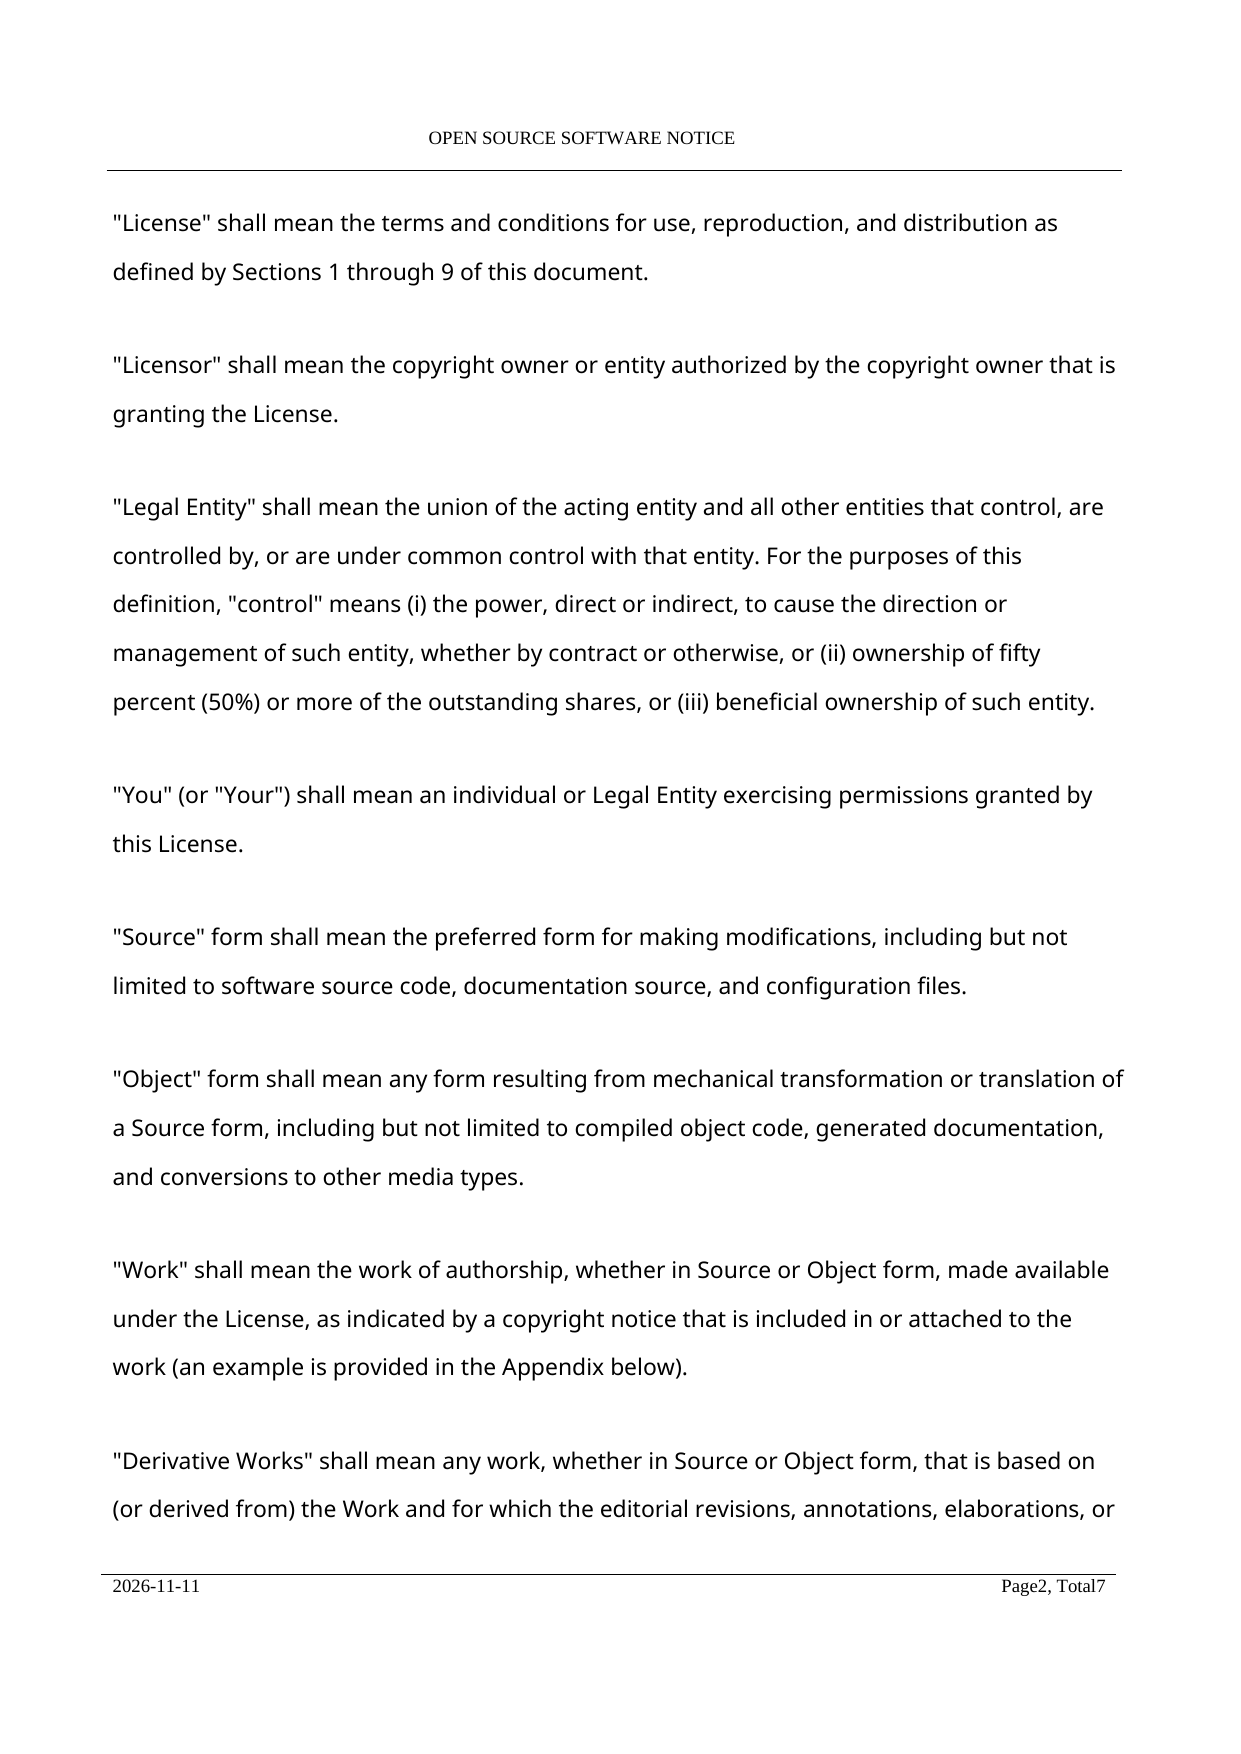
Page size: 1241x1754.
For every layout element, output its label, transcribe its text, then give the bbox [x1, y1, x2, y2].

text "Work" shall mean the work of authorship, whether in Source or Object form, made available under the License, as indicated by a copyright notice that is included in or attached to the work (an example is provided in the Appendix below). [112, 1253, 1128, 1383]
text "Object" form shall mean any form resulting from mechanical transformation or translation of a Source form, including but not limited to compiled object code, generated documentation, and conversions to other media types. [112, 1062, 1128, 1192]
text "Legal Entity" shall mean the union of the acting entity and all other entities that control, are controlled by, or are under common control with that entity. For the purposes of this definition, "control" means (i) the power, direct or indirect, to cause the direction or management of such entity, whether by contract or otherwise, or (ii) ownership of fifty percent (50%) or more of the outstanding shares, or (iii) beneficial ownership of such entity. [112, 490, 1128, 718]
text "Licensor" shall mean the copyright owner or entity authorized by the copyright owner that is granting the License. [112, 348, 1128, 429]
text "Source" form shall mean the preferred form for making modifications, including but not limited to software source code, documentation source, and configuration files. [112, 921, 1128, 1002]
text "You" (or "Your") shall mean an individual or Legal Entity exercising permissions granted by this License. [112, 778, 1128, 860]
text "License" shall mean the terms and conditions for use, reproduction, and distribution as defined by Sections 1 through 9 of this document. [112, 206, 1128, 288]
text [112, 1444, 1128, 1525]
